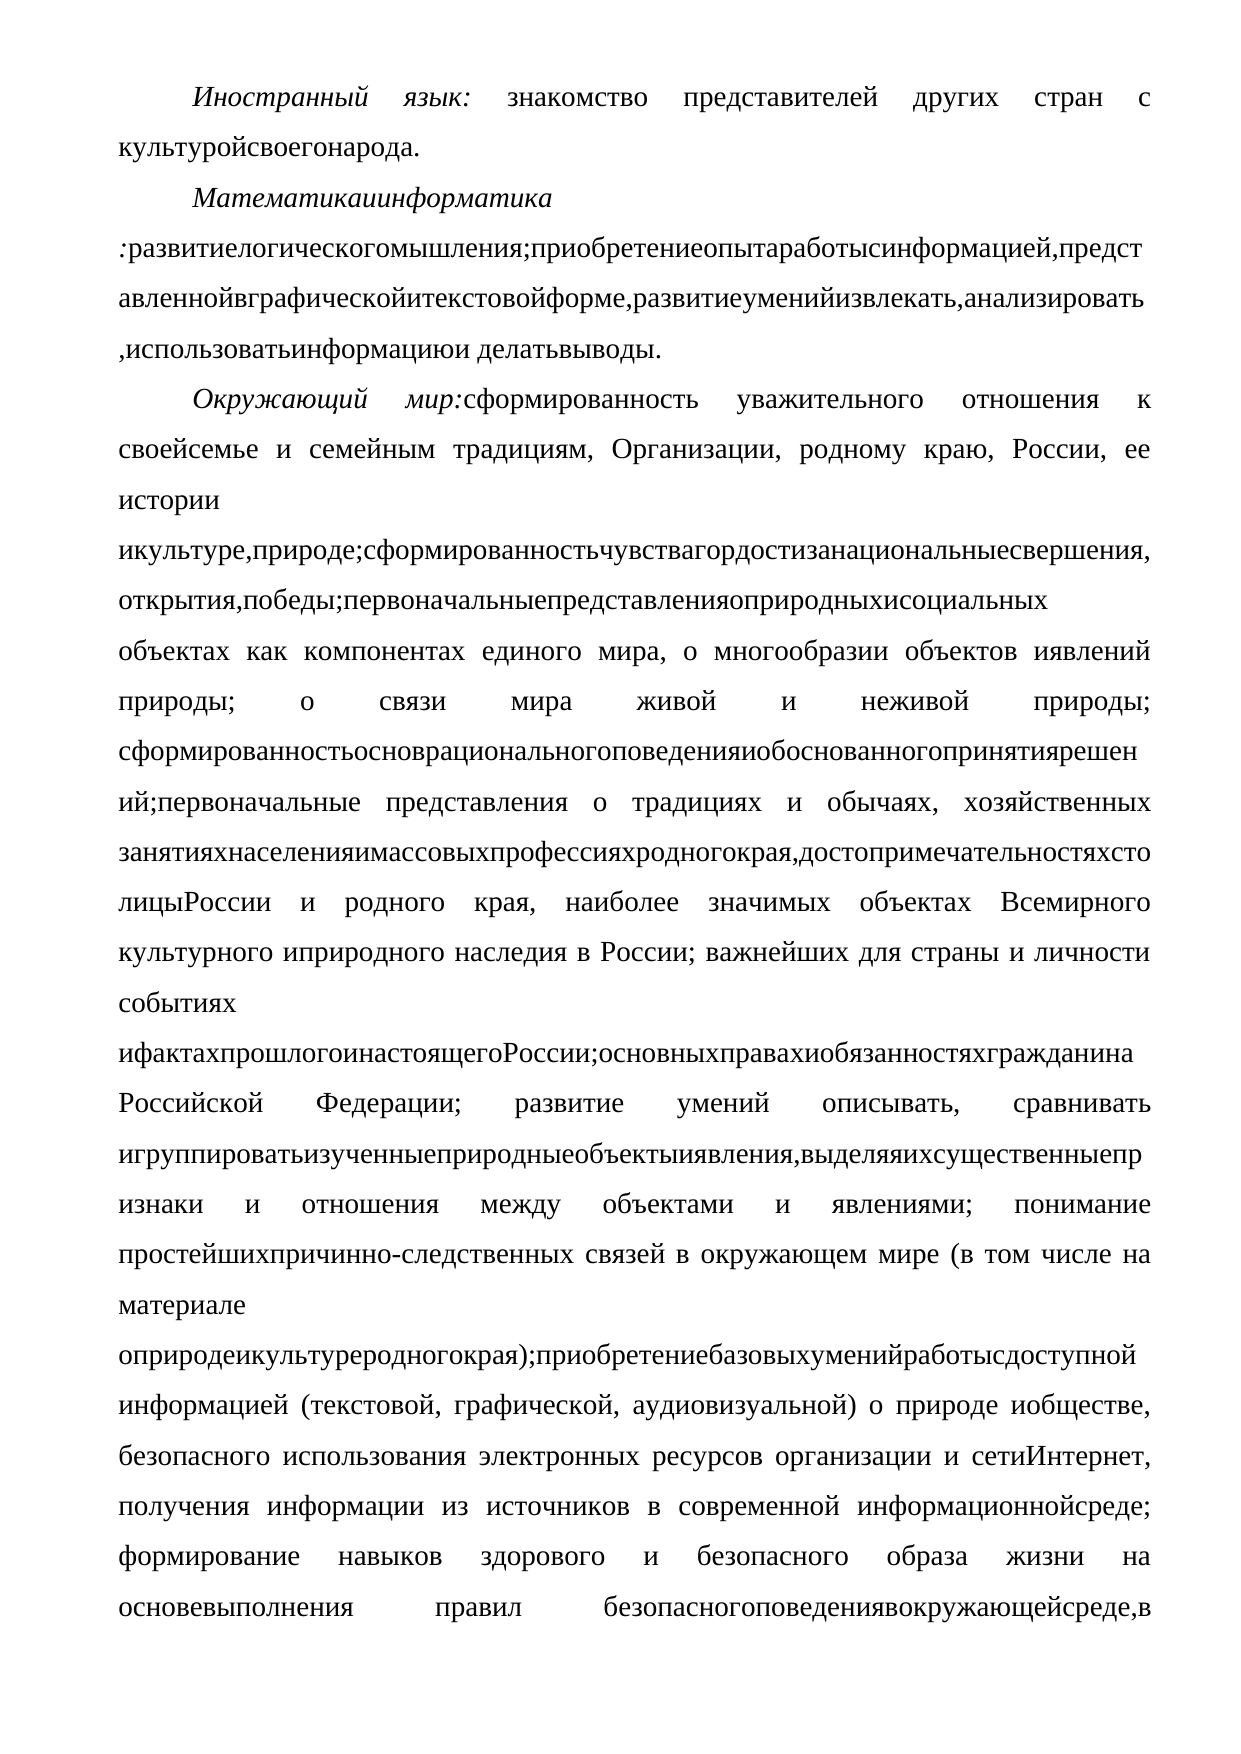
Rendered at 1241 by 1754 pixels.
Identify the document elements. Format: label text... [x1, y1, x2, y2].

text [118, 381, 1152, 1622]
text Математикаиинформатика:развитиелогическогомышления;приобретениеопытаработысинформацией,представленнойвграфическойитекстовойформе,развитиеуменийизвлекать,анализировать,использоватьинформациюи делатьвыводы. [118, 180, 1152, 364]
text Иностранный язык: знакомство представителей других стран с культуройсвоегонарода. [118, 79, 1151, 163]
